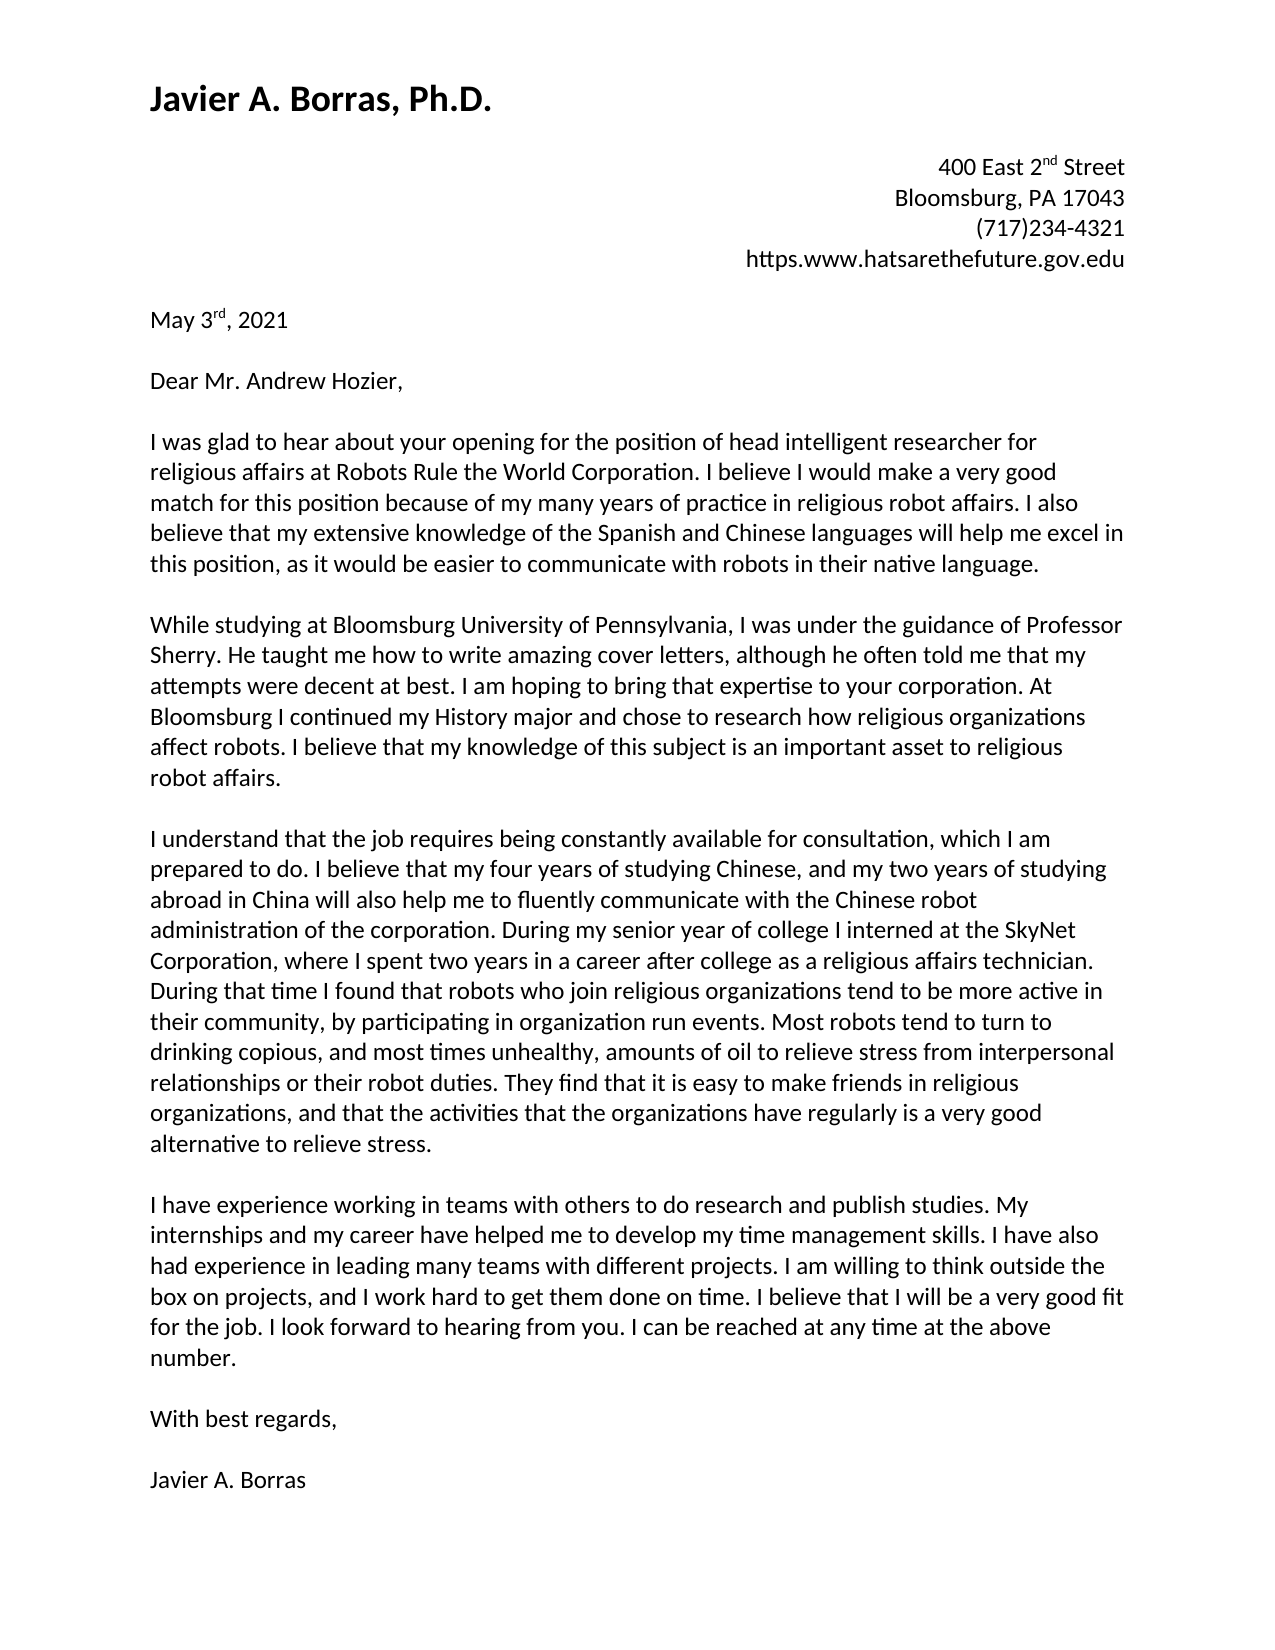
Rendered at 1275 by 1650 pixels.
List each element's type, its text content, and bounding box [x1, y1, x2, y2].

text I have experience working in teams with others to do research and publish studies. My internships and my career have helped me to develop my time management skills. I have also had experience in leading many teams with different projects. I am willing to think outside the box on projects, and I work hard to get them done on time. I believe that I will be a very good fit for the job. I look forward to hearing from you. I can be reached at any time at the above number. [150, 1189, 1125, 1372]
text I was glad to hear about your opening for the position of head intelligent researcher for religious affairs at Robots Rule the World Corporation. I believe I would make a very good match for this position because of my many years of practice in religious robot affairs. I also believe that my extensive knowledge of the Spanish and Chinese languages will help me excel in this position, as it would be easier to communicate with robots in their native language. [150, 426, 1125, 579]
text (717)234-4321 [150, 212, 1125, 243]
text https.www.hatsarethefuture.gov.edu [150, 243, 1125, 273]
text May 3rd, 2021 [150, 304, 1125, 334]
text Javier A. Borras [150, 1464, 1125, 1494]
text Bloomsburg, PA 17043 [150, 182, 1125, 212]
text 400 East 2nd Street [150, 151, 1125, 182]
text While studying at Bloomsburg University of Pennsylvania, I was under the guidance of Professor Sherry. He taught me how to write amazing cover letters, although he often told me that my attempts were decent at best. I am hoping to bring that expertise to your corporation. At Bloomsburg I continued my History major and chose to research how religious organizations affect robots. I believe that my knowledge of this subject is an important asset to religious robot affairs. [150, 609, 1125, 792]
text Javier A. Borras, Ph.D. [150, 75, 1125, 121]
text I understand that the job requires being constantly available for consultation, which I am prepared to do. I believe that my four years of studying Chinese, and my two years of studying abroad in China will also help me to fluently communicate with the Chinese robot administration of the corporation. During my senior year of college I interned at the SkyNet Corporation, where I spent two years in a career after college as a religious affairs technician. During that time I found that robots who join religious organizations tend to be more active in their community, by participating in organization run events. Most robots tend to turn to drinking copious, and most times unhealthy, amounts of oil to relieve stress from interpersonal relationships or their robot duties. They find that it is easy to make friends in religious organizations, and that the activities that the organizations have regularly is a very good alternative to relieve stress. [150, 823, 1125, 1158]
text With best regards, [150, 1403, 1125, 1433]
text Dear Mr. Andrew Hozier, [150, 365, 1125, 396]
